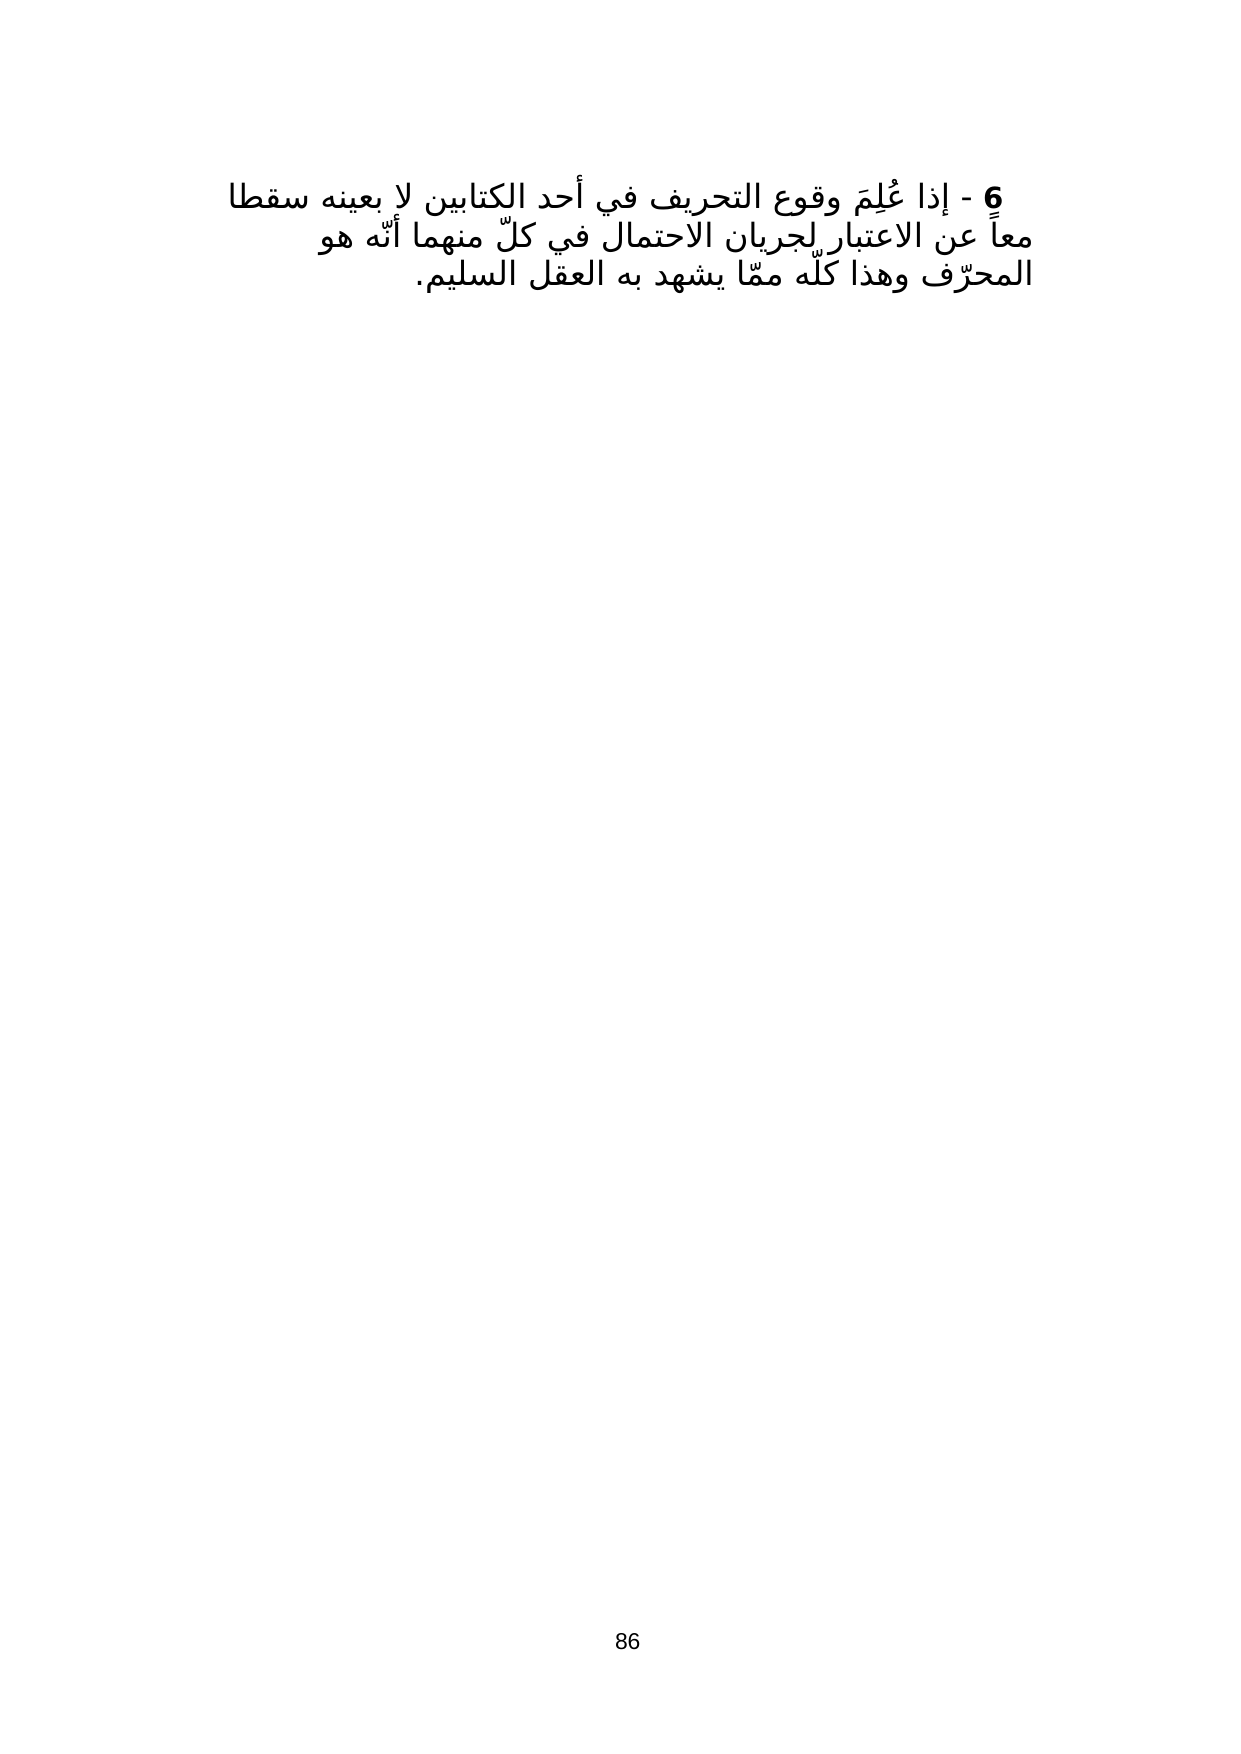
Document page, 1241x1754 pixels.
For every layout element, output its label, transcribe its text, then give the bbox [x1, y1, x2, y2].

text 6 - إذا عُلِمَ وقوع التحريف في أحد الكتابين لا بعينه سقطا معاً عن الاعتبار لجريان الاحتمال في كلّ منهما أنّه هو المحرّف وهذا كلّه ممّا يشهد به العقل السليم. [222, 177, 1033, 294]
